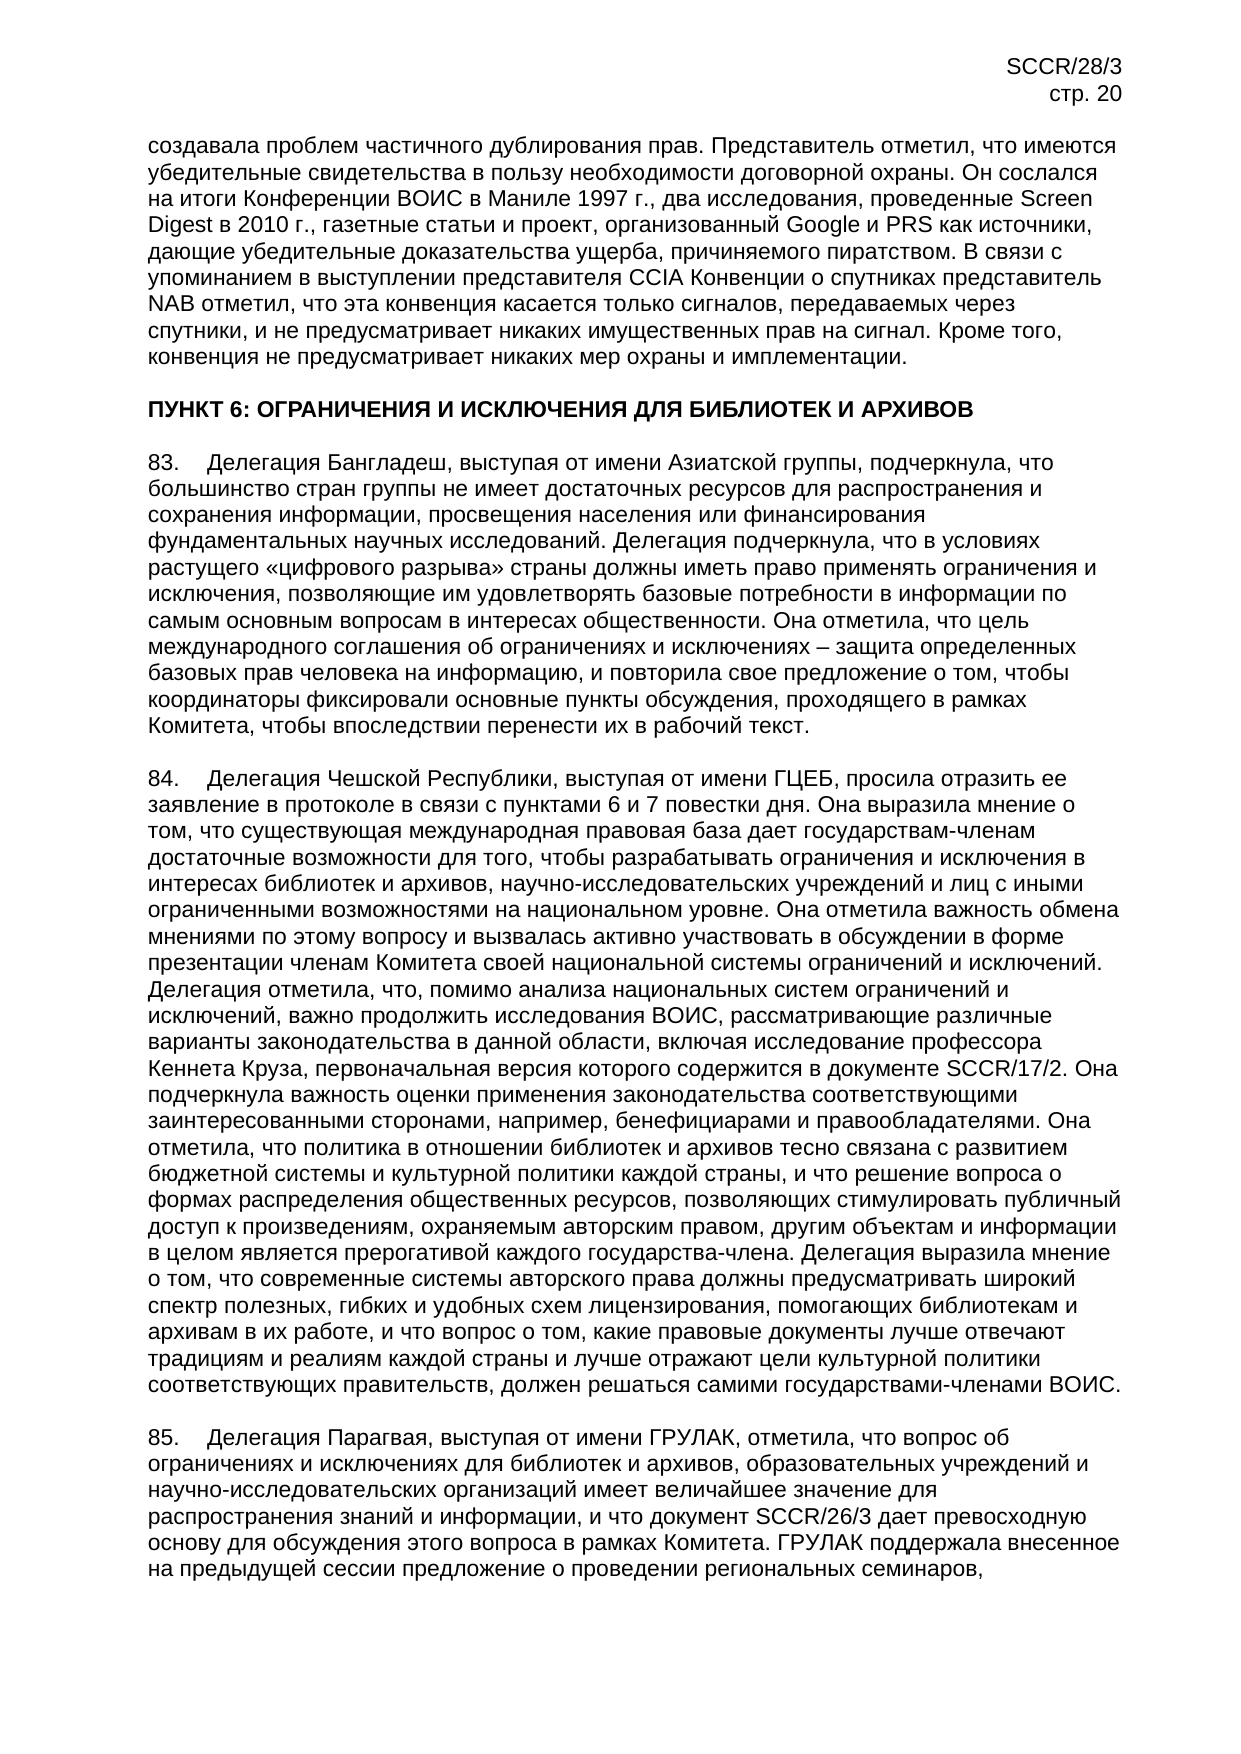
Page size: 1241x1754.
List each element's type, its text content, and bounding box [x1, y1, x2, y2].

list Делегация Чешской Республики, выступая от имени ГЦЕБ, просила отразить ее заявление в протоколе в связи с пунктами 6 и 7 повестки дня. Она выразила мнение о том, что существующая международная правовая база дает государствам-членам достаточные возможности для того, чтобы разрабатывать ограничения и исключения в интересах библиотек и архивов, научно-исследовательских учреждений и лиц с иными ограниченными возможностями на национальном уровне. Она отметила важность обмена мнениями по этому вопросу и вызвалась активно участвовать в обсуждении в форме презентации членам Комитета своей национальной системы ограничений и исключений. Делегация отметила, что, помимо анализа национальных систем ограничений и исключений, важно продолжить исследования ВОИС, рассматривающие различные варианты законодательства в данной области, включая исследование профессора Кеннета Круза, первоначальная версия которого содержится в документе SCCR/17/2. Она подчеркнула важность оценки применения законодательства соответствующими заинтересованными сторонами, например, бенефициарами и правообладателями. Она отметила, что политика в отношении библиотек и архивов тесно связана с развитием бюджетной системы и культурной политики каждой страны, и что решение вопроса о формах распределения общественных ресурсов, позволяющих стимулировать публичный доступ к произведениям, охраняемым авторским правом, другим объектам и информации в целом является прерогативой каждого государства-члена. Делегация выразила мнение о том, что современные системы авторского права должны предусматривать широкий спектр полезных, гибких и удобных схем лицензирования, помогающих библиотекам и архивам в их работе, и что вопрос о том, какие правовые документы лучше отвечают традициям и реалиям каждой страны и лучше отражают цели культурной политики соответствующих правительств, должен решаться самими государствами-членами ВОИС. [148, 765, 1122, 1397]
text ПУНКТ 6: ОГРАНИЧЕНИЯ И ИСКЛЮЧЕНИЯ ДЛЯ БИБЛИОТЕК И АРХИВОВ [148, 396, 1122, 422]
list Делегация Бангладеш, выступая от имени Азиатской группы, подчеркнула, что большинство стран группы не имеет достаточных ресурсов для распространения и сохранения информации, просвещения населения или финансирования фундаментальных научных исследований. Делегация подчеркнула, что в условиях растущего «цифрового разрыва» страны должны иметь право применять ограничения и исключения, позволяющие им удовлетворять базовые потребности в информации по самым основным вопросам в интересах общественности. Она отметила, что цель международного соглашения об ограничениях и исключениях – защита определенных базовых прав человека на информацию, и повторила свое предложение о том, чтобы координаторы фиксировали основные пункты обсуждения, проходящего в рамках Комитета, чтобы впоследствии перенести их в рабочий текст. [148, 448, 1122, 738]
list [148, 1423, 1122, 1582]
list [148, 132, 1122, 369]
